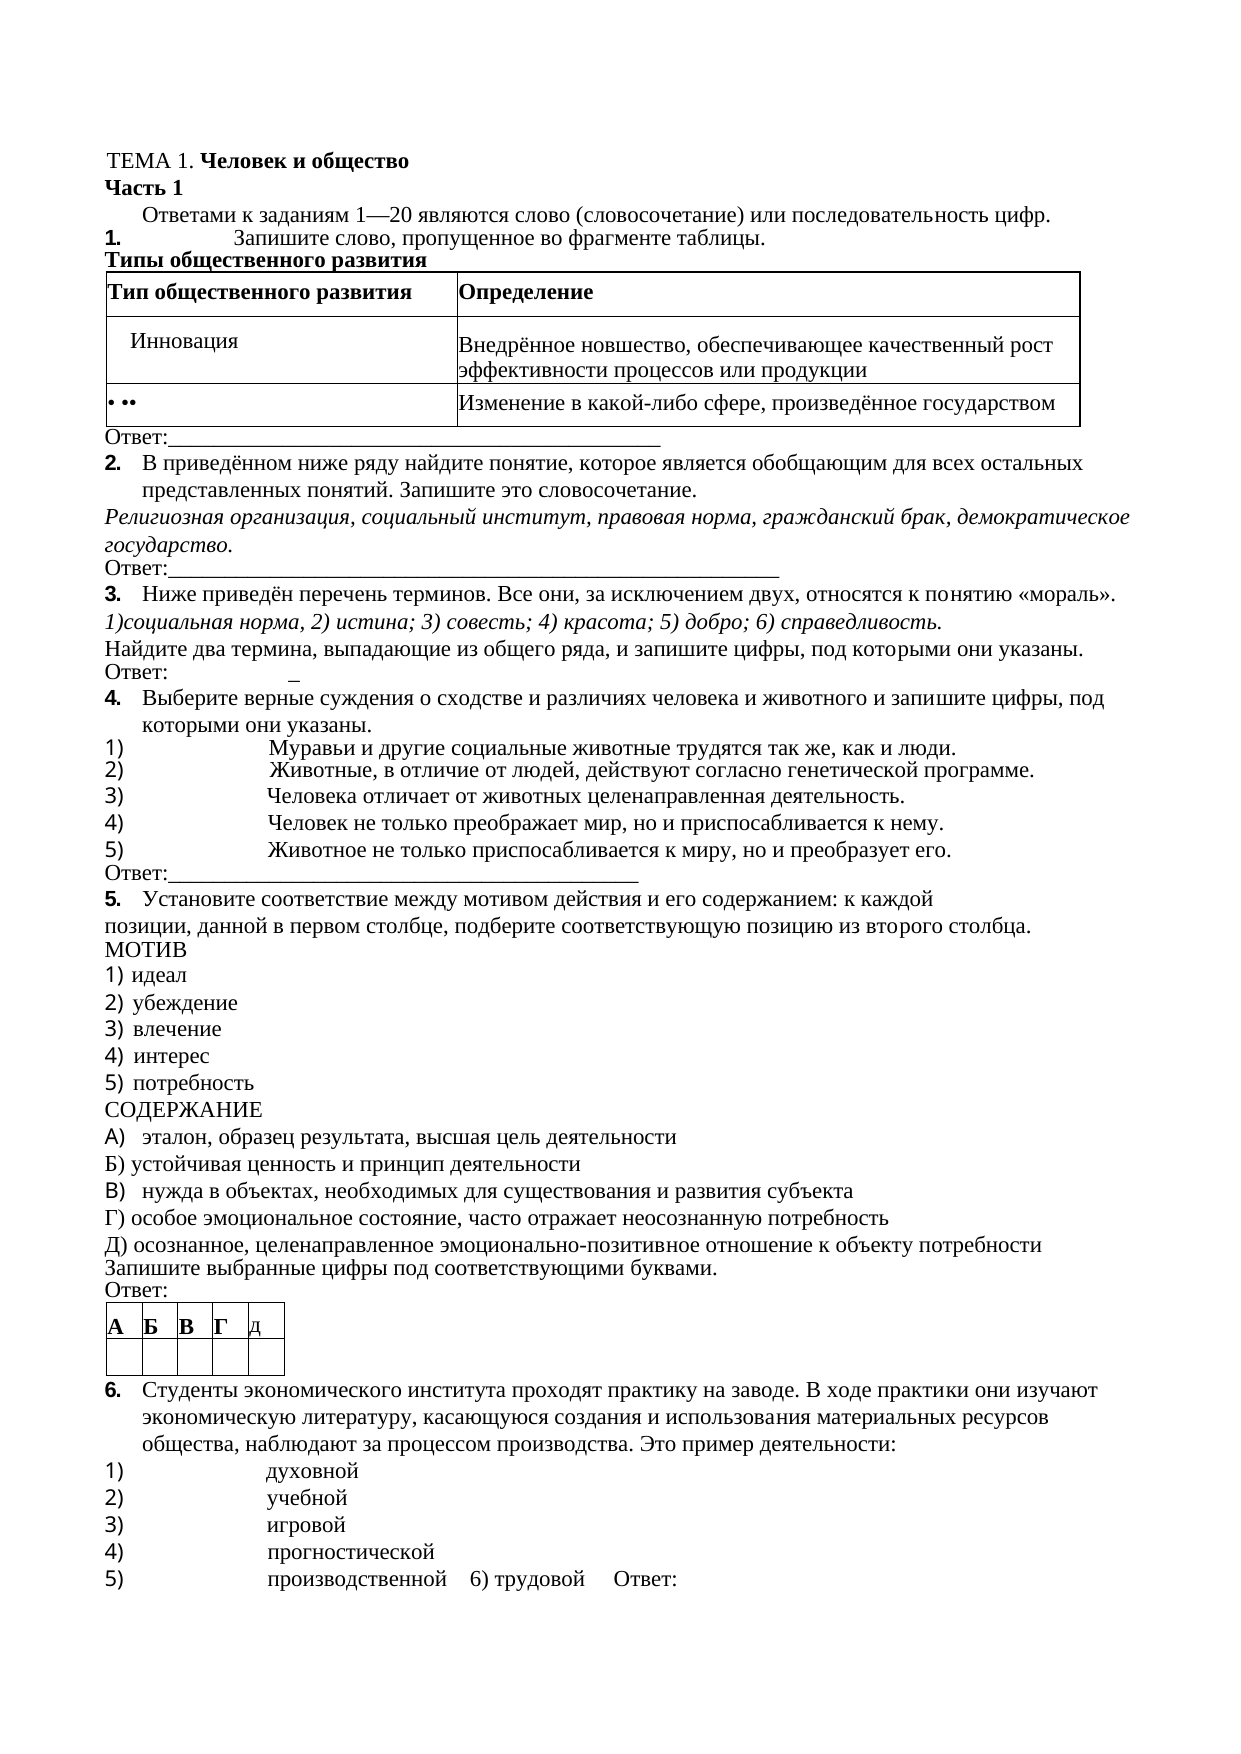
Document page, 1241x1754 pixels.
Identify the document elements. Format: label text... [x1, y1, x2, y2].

list Животное не только приспосабливается к миру, но и преобразует его. [104, 836, 1133, 863]
table_cell [143, 1339, 177, 1375]
list идеал [104, 961, 1133, 988]
table_cell [107, 1339, 142, 1375]
text Б) устойчивая ценность и принцип деятельности [104, 1150, 1133, 1177]
text Ответ: [104, 1280, 1133, 1302]
text Запишите выбранные цифры под соответствующими буквами. [104, 1258, 1133, 1280]
list Запишите слово, пропущенное во фрагменте таблицы. [104, 228, 1133, 249]
text Часть 1 [104, 178, 1133, 200]
table_header ТЕМА 1. Человек и общество [105, 149, 795, 178]
text Г) особое эмоциональное состояние, часто отражает неосознанную потребность [104, 1204, 1133, 1231]
text Типы общественного развития [104, 249, 1133, 271]
list Человека отличает от животных целенаправленная деятельность. [104, 782, 1133, 809]
list Человек не только преображает мир, но и приспосабливается к нему. [104, 809, 1133, 836]
table_header В [178, 1303, 212, 1338]
list Установите соответствие между мотивом действия и его содержанием: к каждой [104, 884, 1133, 912]
list Животные, в отличие от людей, действуют согласно генетической программе. [104, 760, 1133, 782]
table_cell Инновация [107, 317, 457, 383]
list потребность [104, 1069, 1133, 1096]
table_cell [213, 1339, 248, 1375]
table_header д [249, 1303, 284, 1338]
text 1)социальная норма, 2) истина; 3) совесть; 4) красота; 5) добро; 6) справедливость. [104, 607, 1133, 634]
list интерес [104, 1042, 1133, 1069]
text Религиозная организация, социальный институт, правовая норма, гражданский брак, демократическое государство. [104, 503, 1133, 558]
list В приведённом ниже ряду найдите понятие, которое является обобщающим для всех остальных представленных понятий. Запишите это словосочетание. [104, 449, 1133, 503]
text СОДЕРЖАНИЕ [104, 1096, 1133, 1123]
table_header Г [213, 1303, 248, 1338]
list Ниже приведён перечень терминов. Все они, за исключением двух, относятся к понятию «мораль». [104, 579, 1133, 607]
list прогностической [104, 1538, 1133, 1565]
table_header Тип общественного развития [107, 273, 457, 316]
list учебной [104, 1484, 1133, 1511]
list Муравьи и другие социальные животные трудятся так же, как и люди. [104, 738, 1133, 760]
list влечение [104, 1015, 1133, 1042]
table_header А [107, 1303, 142, 1338]
text Ответ: [104, 558, 1133, 579]
text Ответ: [104, 863, 1133, 884]
table_cell Изменение в какой-либо сфере, произведённое государством [458, 384, 1079, 426]
table_cell • •• [107, 384, 457, 426]
text Д) осознанное, целенаправленное эмоционально-позитивное отношение к объекту потребности [104, 1231, 1133, 1258]
text Ответами к заданиям 1—20 являются слово (словосочетание) или последовательность цифр. [104, 200, 1133, 228]
list убеждение [104, 988, 1133, 1015]
text позиции, данной в первом столбце, подберите соответствующую позицию из второго столбца. [104, 912, 1133, 939]
list духовной [104, 1457, 1133, 1484]
list производственной 6) трудовой Ответ: [104, 1565, 1133, 1592]
list нужда в объектах, необходимых для существования и развития субъекта [104, 1177, 1133, 1204]
table_header Определение [458, 273, 1079, 316]
text Найдите два термина, выпадающие из общего ряда, и запишите цифры, под которыми они указаны. [104, 634, 1133, 662]
text Ответ: [104, 427, 1133, 449]
table_cell Внедрённое новшество, обеспечивающее качественный рост эффективности процессов или продукции [458, 317, 1079, 383]
list игровой [104, 1511, 1133, 1538]
text МОТИВ [104, 939, 1133, 961]
table_header Б [143, 1303, 177, 1338]
list Выберите верные суждения о сходстве и различиях человека и животного и запишите цифры, под которыми они указаны. [104, 684, 1133, 738]
table_cell [249, 1339, 284, 1375]
list Студенты экономического института проходят практику на заводе. В ходе практики они изучают экономическую литературу, касающуюся создания и использования материальных ресурсов общества, наблюдают за процессом производства. Это пример деятельности: [104, 1376, 1133, 1457]
list эталон, образец результата, высшая цель деятельности [104, 1123, 1133, 1150]
text Ответ: _ [104, 662, 1133, 684]
table_cell [178, 1339, 212, 1375]
